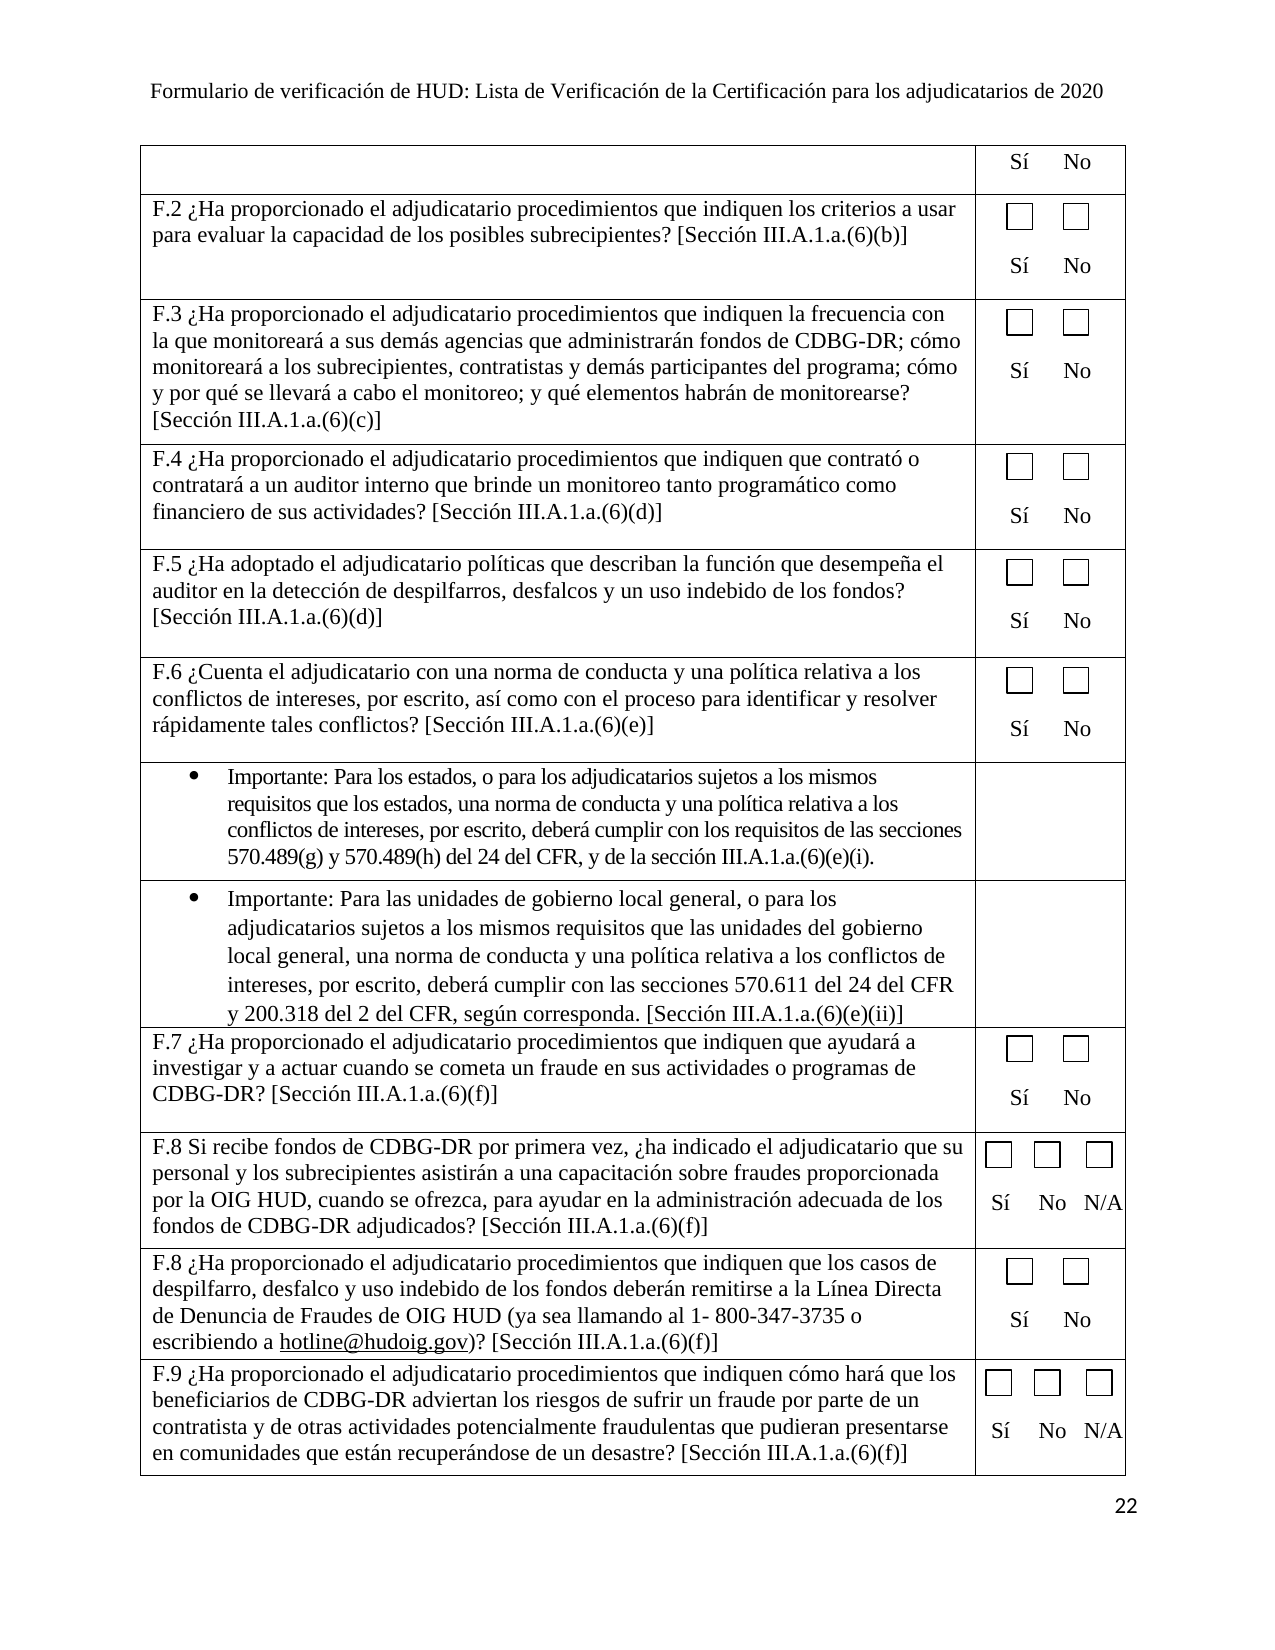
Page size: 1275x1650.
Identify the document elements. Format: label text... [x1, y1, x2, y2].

table_cell F.3 ¿Ha proporcionado el adjudicatario procedimientos que indiquen la frecuencia con la que monitoreará a sus demás agencias que administrarán fondos de CDBG-DR; cómo monitoreará a los subrecipientes, contratistas y demás participantes del programa; cómo y por qué se llevará a cabo el monitoreo; y qué elementos habrán de monitorearse? [Sección III.A.1.a.(6)(c)] [141, 300, 975, 444]
table_header Sí No [976, 146, 1125, 194]
table_cell Importante: Para las unidades de gobierno local general, o para los adjudicatarios sujetos a los mismos requisitos que las unidades del gobierno local general, una norma de conducta y una política relativa a los conflictos de intereses, por escrito, deberá cumplir con las secciones 570.611 del 24 del CFR y 200.318 del 2 del CFR, según corresponda. [Sección III.A.1.a.(6)(e)(ii)] [141, 881, 975, 1027]
table_cell F.6 ¿Cuenta el adjudicatario con una norma de conducta y una política relativa a los conflictos de intereses, por escrito, así como con el proceso para identificar y resolver rápidamente tales conflictos? [Sección III.A.1.a.(6)(e)] [141, 658, 975, 762]
table_header [141, 146, 975, 194]
table_cell Sí No [976, 1249, 1125, 1359]
table_cell F.8 Si recibe fondos de CDBG-DR por primera vez, ¿ha indicado el adjudicatario que su personal y los subrecipientes asistirán a una capacitación sobre fraudes proporcionada por la OIG HUD, cuando se ofrezca, para ayudar en la administración adecuada de los fondos de CDBG-DR adjudicados? [Sección III.A.1.a.(6)(f)] [141, 1133, 975, 1248]
table_cell F.5 ¿Ha adoptado el adjudicatario políticas que describan la función que desempeña el auditor en la detección de despilfarros, desfalcos y un uso indebido de los fondos? [Sección III.A.1.a.(6)(d)] [141, 550, 975, 657]
table_cell F.2 ¿Ha proporcionado el adjudicatario procedimientos que indiquen los criterios a usar para evaluar la capacidad de los posibles subrecipientes? [Sección III.A.1.a.(6)(b)] [141, 195, 975, 299]
table_cell [976, 763, 1125, 880]
table_cell Sí No [976, 300, 1125, 444]
table_cell Sí No N/A [976, 1133, 1125, 1248]
table_cell Sí No [976, 1028, 1125, 1132]
table_cell [976, 881, 1125, 1027]
table_cell F.7 ¿Ha proporcionado el adjudicatario procedimientos que indiquen que ayudará a investigar y a actuar cuando se cometa un fraude en sus actividades o programas de CDBG-DR? [Sección III.A.1.a.(6)(f)] [141, 1028, 975, 1132]
table_cell Sí No [976, 195, 1125, 299]
table_cell F.4 ¿Ha proporcionado el adjudicatario procedimientos que indiquen que contrató o contratará a un auditor interno que brinde un monitoreo tanto programático como financiero de sus actividades? [Sección III.A.1.a.(6)(d)] [141, 445, 975, 549]
table_cell Sí No [976, 445, 1125, 549]
table_cell Sí No [976, 658, 1125, 762]
table_cell Sí No N/A [976, 1360, 1125, 1475]
table_cell Importante: Para los estados, o para los adjudicatarios sujetos a los mismos requisitos que los estados, una norma de conducta y una política relativa a los conflictos de intereses, por escrito, deberá cumplir con los requisitos de las secciones 570.489(g) y 570.489(h) del 24 del CFR, y de la sección III.A.1.a.(6)(e)(i). [141, 763, 975, 880]
table_cell F.9 ¿Ha proporcionado el adjudicatario procedimientos que indiquen cómo hará que los beneficiarios de CDBG-DR adviertan los riesgos de sufrir un fraude por parte de un contratista y de otras actividades potencialmente fraudulentas que pudieran presentarse en comunidades que están recuperándose de un desastre? [Sección III.A.1.a.(6)(f)] [141, 1360, 975, 1475]
table_cell F.8 ¿Ha proporcionado el adjudicatario procedimientos que indiquen que los casos de despilfarro, desfalco y uso indebido de los fondos deberán remitirse a la Línea Directa de Denuncia de Fraudes de OIG HUD (ya sea llamando al 1- 800-347-3735 o escribiendo a hotline@hudoig.gov)? [Sección III.A.1.a.(6)(f)] [141, 1249, 975, 1359]
table_cell Sí No [976, 550, 1125, 657]
